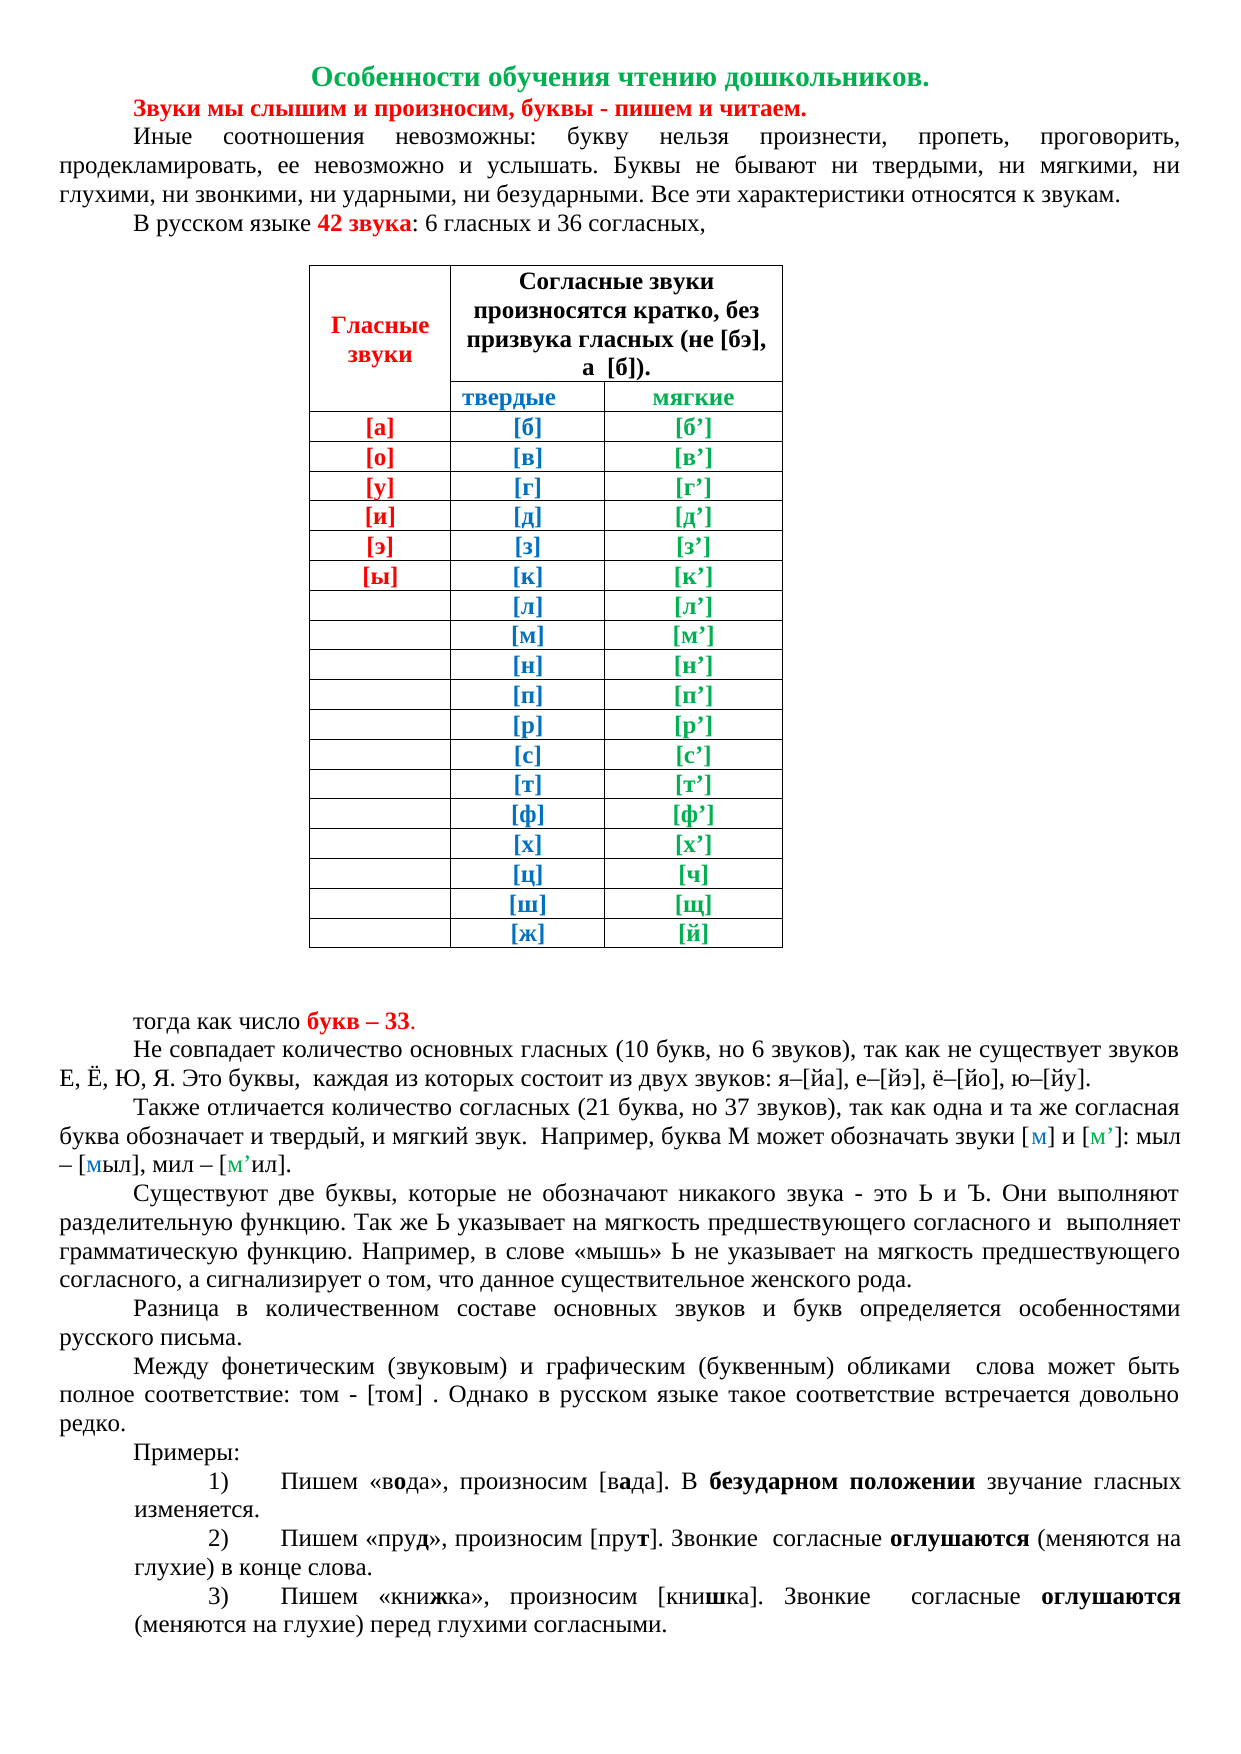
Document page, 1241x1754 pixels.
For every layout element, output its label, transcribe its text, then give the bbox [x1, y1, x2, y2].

table_cell [310, 740, 450, 768]
table_cell [к’] [605, 561, 782, 590]
text В русском языке 42 звука: 6 гласных и 36 согласных, [59, 208, 1181, 236]
table_cell [ж] [451, 919, 604, 947]
table_cell [п] [451, 680, 604, 709]
table_cell [ч] [605, 859, 782, 888]
table_cell [р] [451, 710, 604, 739]
table_cell [к] [451, 561, 604, 590]
table_cell [д] [451, 501, 604, 530]
text Особенности обучения чтению дошкольников. [59, 59, 1181, 93]
table_cell [ы] [310, 561, 450, 590]
table_cell [в’] [605, 442, 782, 471]
table_cell [х’] [605, 829, 782, 858]
table_cell [б] [451, 412, 604, 441]
table_cell [310, 591, 450, 619]
text Разница в количественном составе основных звуков и букв определяется особенностями русского письма. [59, 1293, 1181, 1351]
table_cell [у] [310, 472, 450, 500]
table_cell [л] [451, 591, 604, 619]
table_cell [л’] [605, 591, 782, 619]
table_cell [з’] [605, 531, 782, 560]
table_cell [х] [451, 829, 604, 858]
table_cell [п’] [605, 680, 782, 709]
table_cell [н] [451, 650, 604, 679]
table_cell [м’] [605, 621, 782, 649]
table_cell [310, 770, 450, 798]
table_cell [310, 710, 450, 739]
table_cell [310, 680, 450, 709]
table_header Гласные звуки [310, 266, 450, 411]
text Звуки мы слышим и произносим, буквы - пишем и читаем. [59, 93, 1181, 121]
text Между фонетическим (звуковым) и графическим (буквенным) обликами слова может быть полное соответствие: том - [том] . Однако в русском языке такое соответствие встречается довольно редко. [59, 1351, 1181, 1437]
table_cell [н’] [605, 650, 782, 679]
table_cell [а] [310, 412, 450, 441]
table_cell [д’] [605, 501, 782, 530]
table_header Согласные звуки произносятся кратко, без призвука гласных (не [бэ], а [б]). [451, 266, 782, 381]
table_cell [щ] [605, 889, 782, 917]
table_cell [310, 859, 450, 888]
table_cell [с] [451, 740, 604, 768]
table_cell [ш] [451, 889, 604, 917]
table_cell [310, 621, 450, 649]
table_cell [ц] [451, 859, 604, 888]
list Пишем «пруд», произносим [прут]. Звонкие согласные оглушаются (меняются на глухие) в конце слова. [134, 1523, 1181, 1581]
text Не совпадает количество основных гласных (10 букв, но 6 звуков), так как не существует звуков Е, Ё, Ю, Я. Это буквы, каждая из которых состоит из двух звуков: я–[йа], е–[йэ], ё–[йо], ю–[йу]. [59, 1034, 1181, 1092]
table_cell [з] [451, 531, 604, 560]
table_cell мягкие [605, 382, 782, 411]
table_cell [ф’] [605, 799, 782, 828]
table_cell [т’] [605, 770, 782, 798]
text Также отличается количество согласных (21 буква, но 37 звуков), так как одна и та же согласная буква обозначает и твердый, и мягкий звук. Например, буква М может обозначать звуки [м] и [м’]: мыл – [мыл], мил – [м’ил]. [59, 1092, 1181, 1178]
text тогда как число букв – 33. [59, 1006, 1181, 1034]
table_cell [й] [605, 919, 782, 947]
text Существуют две буквы, которые не обозначают никакого звука - это Ь и Ъ. Они выполняют разделительную функцию. Так же Ь указывает на мягкость предшествующего согласного и выполняет грамматическую функцию. Например, в слове «мышь» Ь не указывает на мягкость предшествующего согласного, а сигнализирует о том, что данное существительное женского рода. [59, 1178, 1181, 1293]
table_cell [и] [310, 501, 450, 530]
table_cell [ф] [451, 799, 604, 828]
table_cell [г] [451, 472, 604, 500]
list Пишем «книжка», произносим [книшка]. Звонкие согласные оглушаются (меняются на глухие) перед глухими согласными. [134, 1581, 1181, 1638]
table_cell [310, 889, 450, 917]
table_cell [г’] [605, 472, 782, 500]
table_cell [с’] [605, 740, 782, 768]
table_cell [т] [451, 770, 604, 798]
table_cell [310, 799, 450, 828]
table_cell [310, 829, 450, 858]
table_cell [в] [451, 442, 604, 471]
table_cell [р’] [605, 710, 782, 739]
list Пишем «вода», произносим [вада]. В безударном положении звучание гласных изменяется. [134, 1466, 1181, 1523]
table_cell [б’] [605, 412, 782, 441]
table_cell твердые [451, 382, 604, 411]
table_cell [310, 650, 450, 679]
table_cell [310, 919, 450, 947]
table_cell [м] [451, 621, 604, 649]
text Примеры: [59, 1437, 1181, 1466]
table_cell [о] [310, 442, 450, 471]
text Иные соотношения невозможны: букву нельзя произнести, пропеть, проговорить, продекламировать, ее невозможно и услышать. Буквы не бывают ни твердыми, ни мягкими, ни глухими, ни звонкими, ни ударными, ни безударными. Все эти характеристики относятся к звукам. [59, 121, 1181, 208]
table_cell [э] [310, 531, 450, 560]
